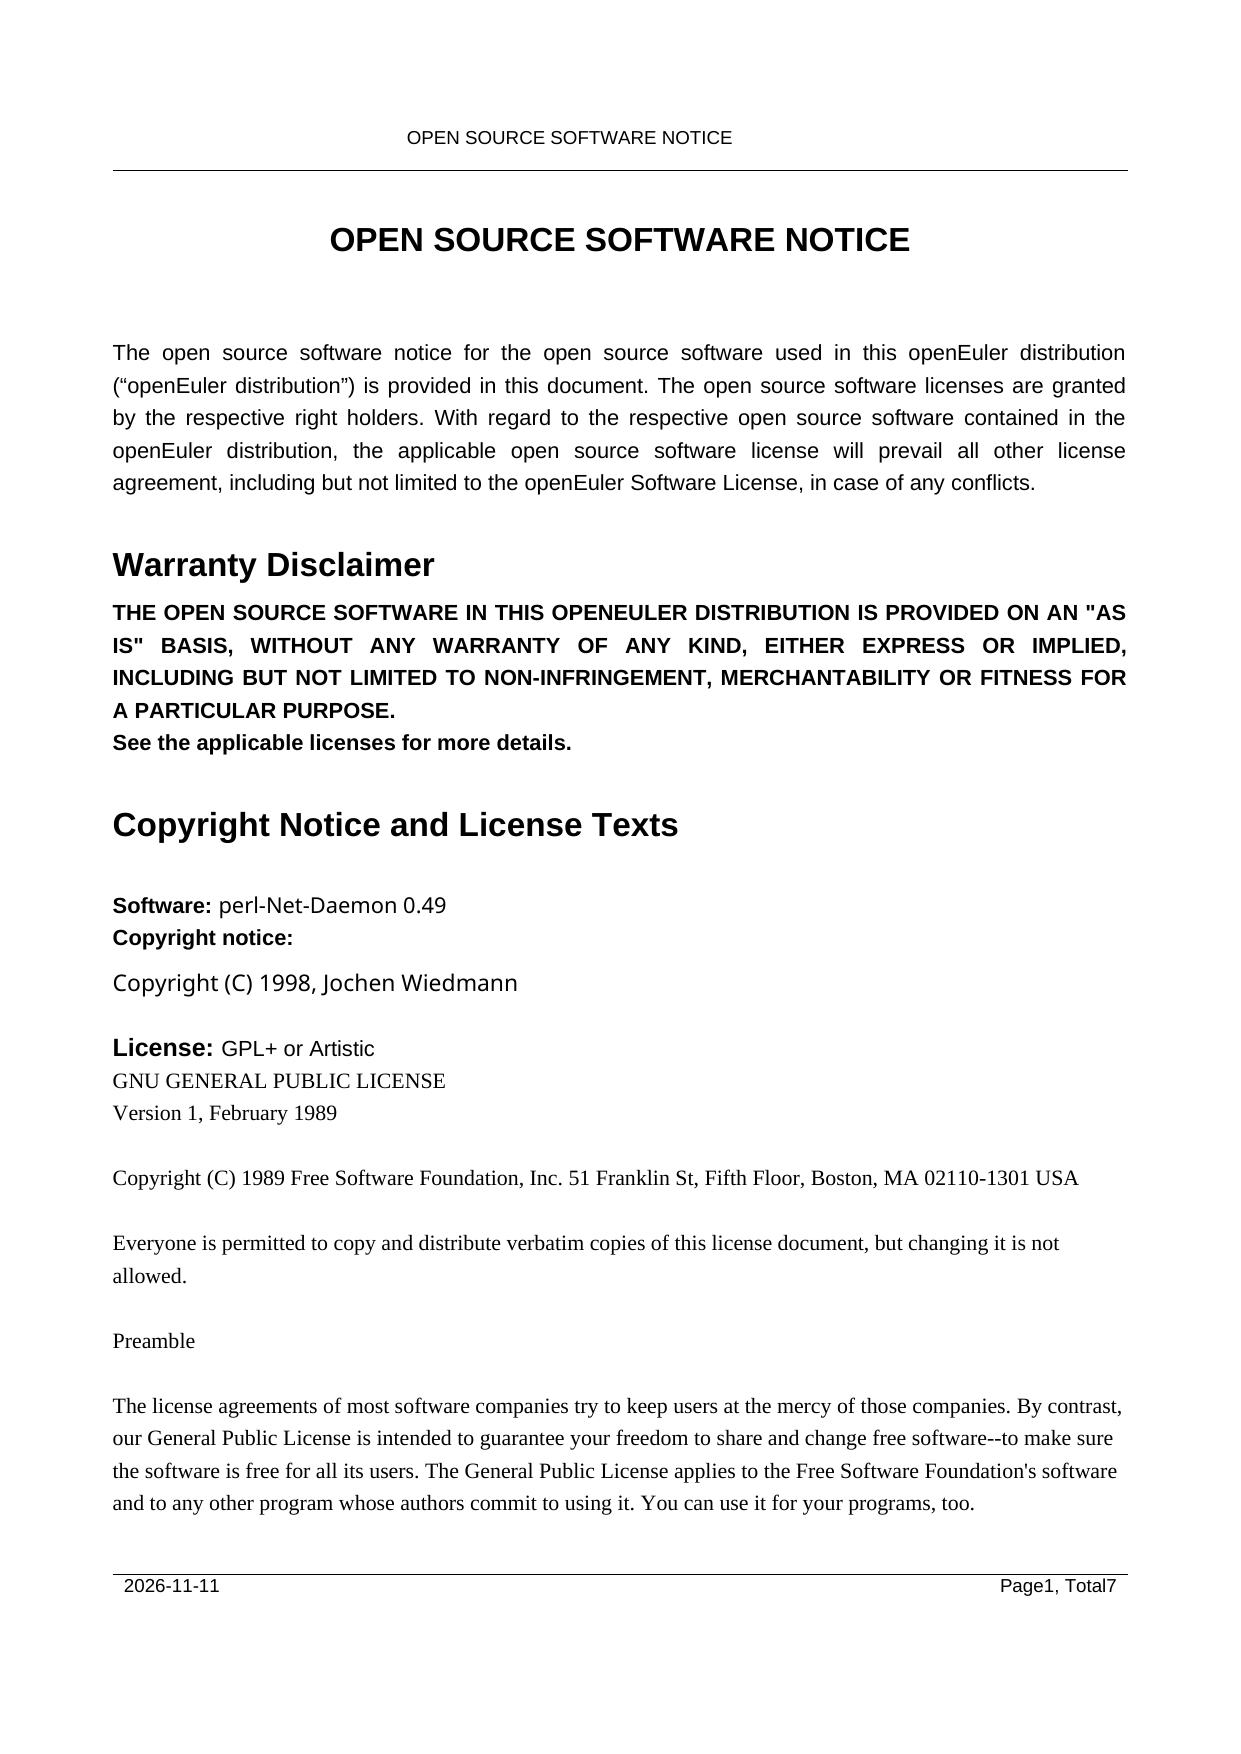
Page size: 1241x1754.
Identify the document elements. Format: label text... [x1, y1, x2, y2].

text OPEN SOURCE SOFTWARE NOTICE [112, 206, 1128, 271]
text License: GPL+ or Artistic [112, 1031, 1128, 1064]
text The open source software notice for the open source software used in this openEuler distribution (“openEuler distribution”) is provided in this document. The open source software licenses are granted by the respective right holders. With regard to the respective open source software contained in the openEuler distribution, the applicable open source software license will prevail all other license agreement, including but not limited to the openEuler Software License, in case of any conflicts. [112, 336, 1128, 499]
text Copyright Notice and License Texts [112, 791, 1128, 856]
title Software: perl-Net-Daemon 0.49 [112, 889, 1128, 921]
text Warranty Disclaimer [112, 531, 1128, 596]
text Copyright notice: [112, 921, 1128, 954]
text Copyright (C) 1998, Jochen Wiedmann [112, 966, 1128, 999]
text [112, 1064, 1128, 1519]
text THE OPEN SOURCE SOFTWARE IN THIS OPENEULER DISTRIBUTION IS PROVIDED ON AN "AS IS" BASIS, WITHOUT ANY WARRANTY OF ANY KIND, EITHER EXPRESS OR IMPLIED, INCLUDING BUT NOT LIMITED TO NON-INFRINGEMENT, MERCHANTABILITY OR FITNESS FOR A PARTICULAR PURPOSE. See the applicable licenses for more details. [112, 596, 1128, 759]
